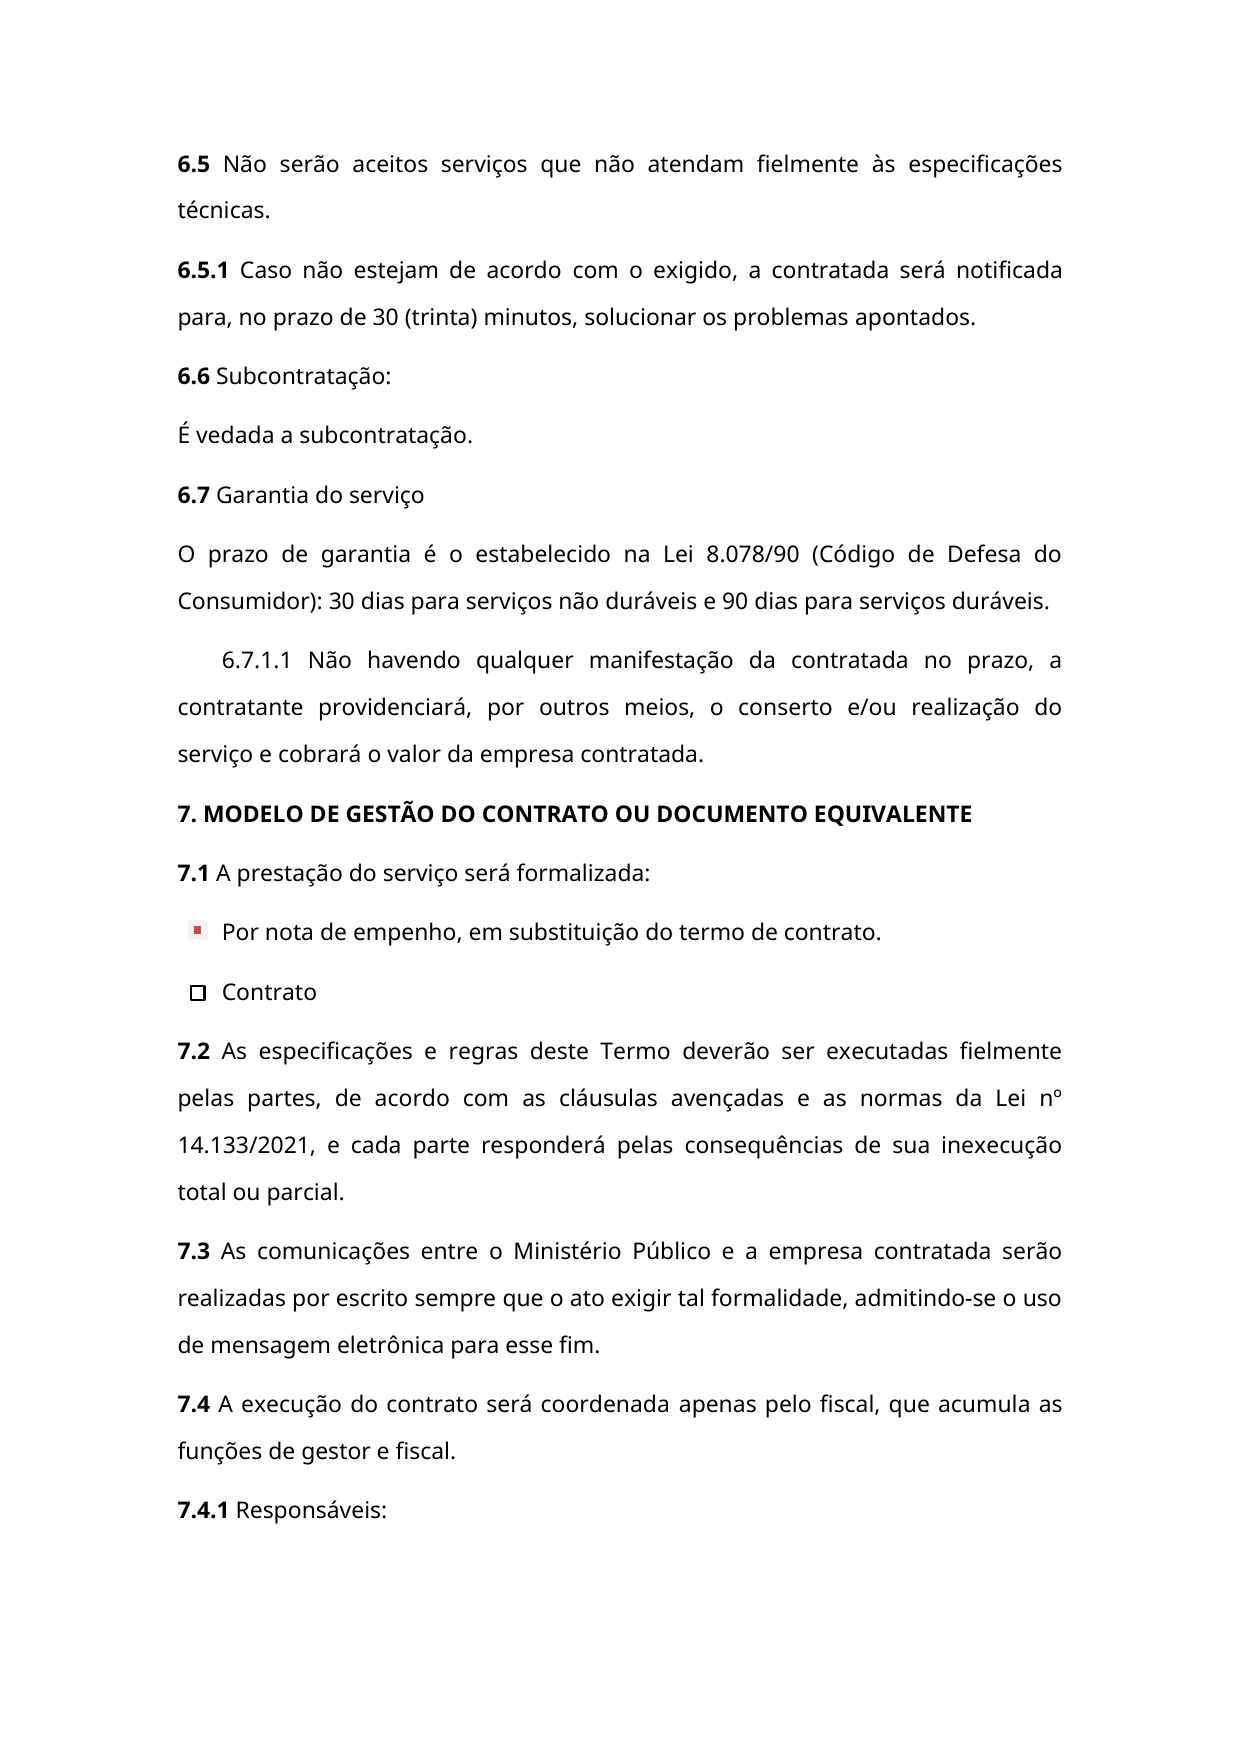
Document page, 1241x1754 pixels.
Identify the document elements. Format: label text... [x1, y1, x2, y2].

text 6.6 Subcontratação: [177, 360, 1063, 391]
text 7.4 A execução do contrato será coordenada apenas pelo fiscal, que acumula as funções de gestor e fiscal. [177, 1388, 1063, 1466]
text 6.5 Não serão aceitos serviços que não atendam fielmente às especificações técnicas. [177, 148, 1063, 226]
text 7.2 As especificações e regras deste Termo deverão ser executadas fielmente pelas partes, de acordo com as cláusulas avençadas e as normas da Lei nº 14.133/2021, e cada parte responderá pelas consequências de sua inexecução total ou parcial. [177, 1035, 1063, 1207]
text 7. MODELO DE GESTÃO DO CONTRATO OU DOCUMENTO EQUIVALENTE [177, 798, 1063, 829]
text 6.7.1.1 Não havendo qualquer manifestação da contratada no prazo, a contratante providenciará, por outros meios, o conserto e/ou realização do serviço e cobrará o valor da empresa contratada. [177, 644, 1063, 769]
text 7.4.1 Responsáveis: [177, 1494, 1063, 1526]
text 7.1 A prestação do serviço será formalizada: [177, 857, 1063, 888]
text Contrato [222, 976, 1063, 1007]
text 6.7 Garantia do serviço [177, 479, 1063, 510]
text 6.5.1 Caso não estejam de acordo com o exigido, a contratada será notificada para, no prazo de 30 (trinta) minutos, solucionar os problemas apontados. [177, 254, 1063, 332]
text O prazo de garantia é o estabelecido na Lei 8.078/90 (Código de Defesa do Consumidor): 30 dias para serviços não duráveis e 90 dias para serviços duráveis. [177, 538, 1063, 616]
text Por nota de empenho, em substituição do termo de contrato. [222, 916, 1063, 948]
text É vedada a subcontratação. [177, 419, 1063, 451]
text 7.3 As comunicações entre o Ministério Público e a empresa contratada serão realizadas por escrito sempre que o ato exigir tal formalidade, admitindo-se o uso de mensagem eletrônica para esse fim. [177, 1235, 1063, 1360]
